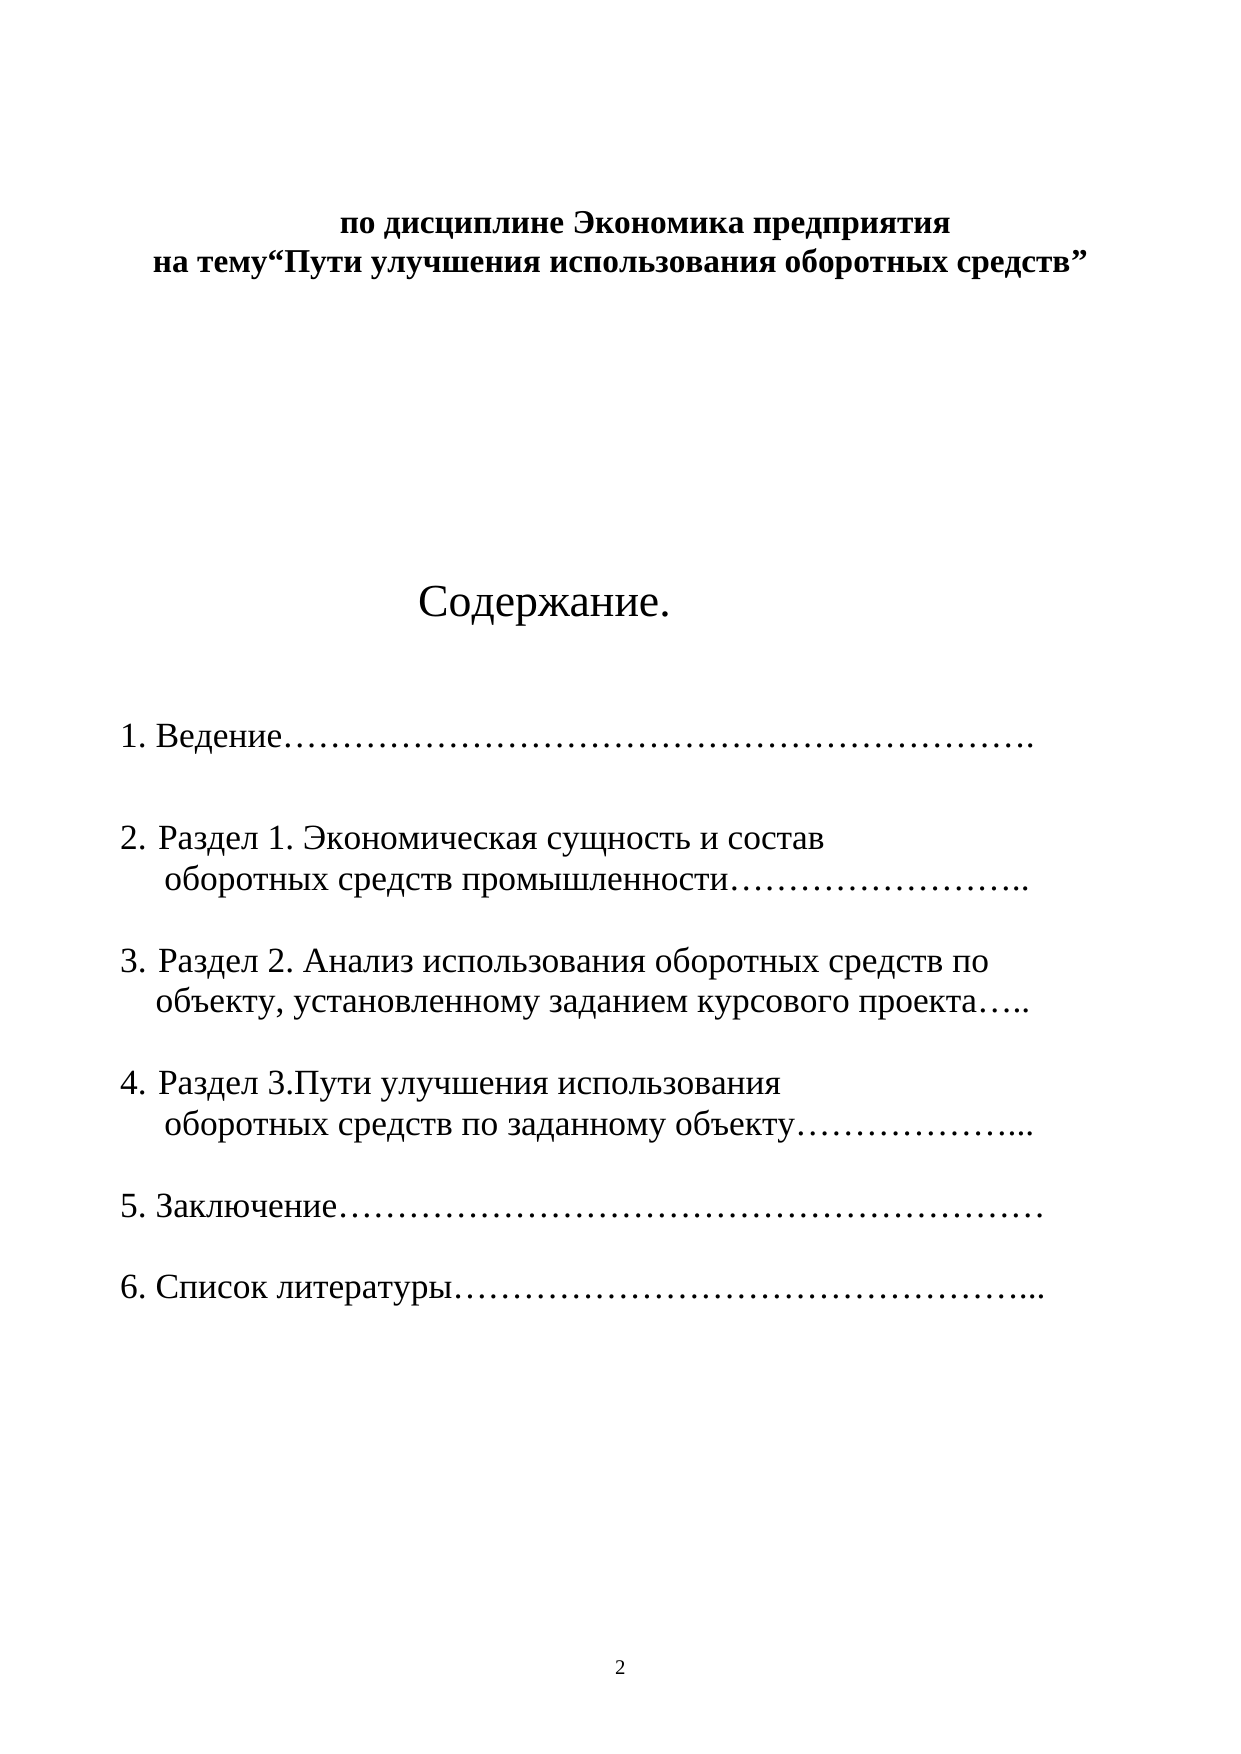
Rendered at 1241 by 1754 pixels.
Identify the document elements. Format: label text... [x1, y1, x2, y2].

text 5. Заключение…………………………………………………… [120, 1184, 1120, 1225]
text на тему“Пути улучшения использования оборотных средств” [120, 241, 1120, 279]
text 6. Список литературы…………………………………………... [120, 1266, 1120, 1306]
text объекту, установленному заданием курсового проекта….. [120, 980, 1120, 1021]
text Содержание. [120, 574, 1120, 627]
text 3. Раздел 2. Анализ использования оборотных средств по [120, 939, 1120, 980]
text оборотных средств промышленности…………………….. [120, 857, 1120, 898]
text 4. Раздел 3.Пути улучшения использования [120, 1061, 1120, 1102]
text 1. Ведение………………………………………………………. [120, 714, 1120, 755]
text по дисциплине Экономика предприятия [120, 203, 1120, 241]
text оборотных средств по заданному объекту………………... [120, 1102, 1120, 1143]
text 2. Раздел 1. Экономическая сущность и состав [120, 816, 1120, 857]
